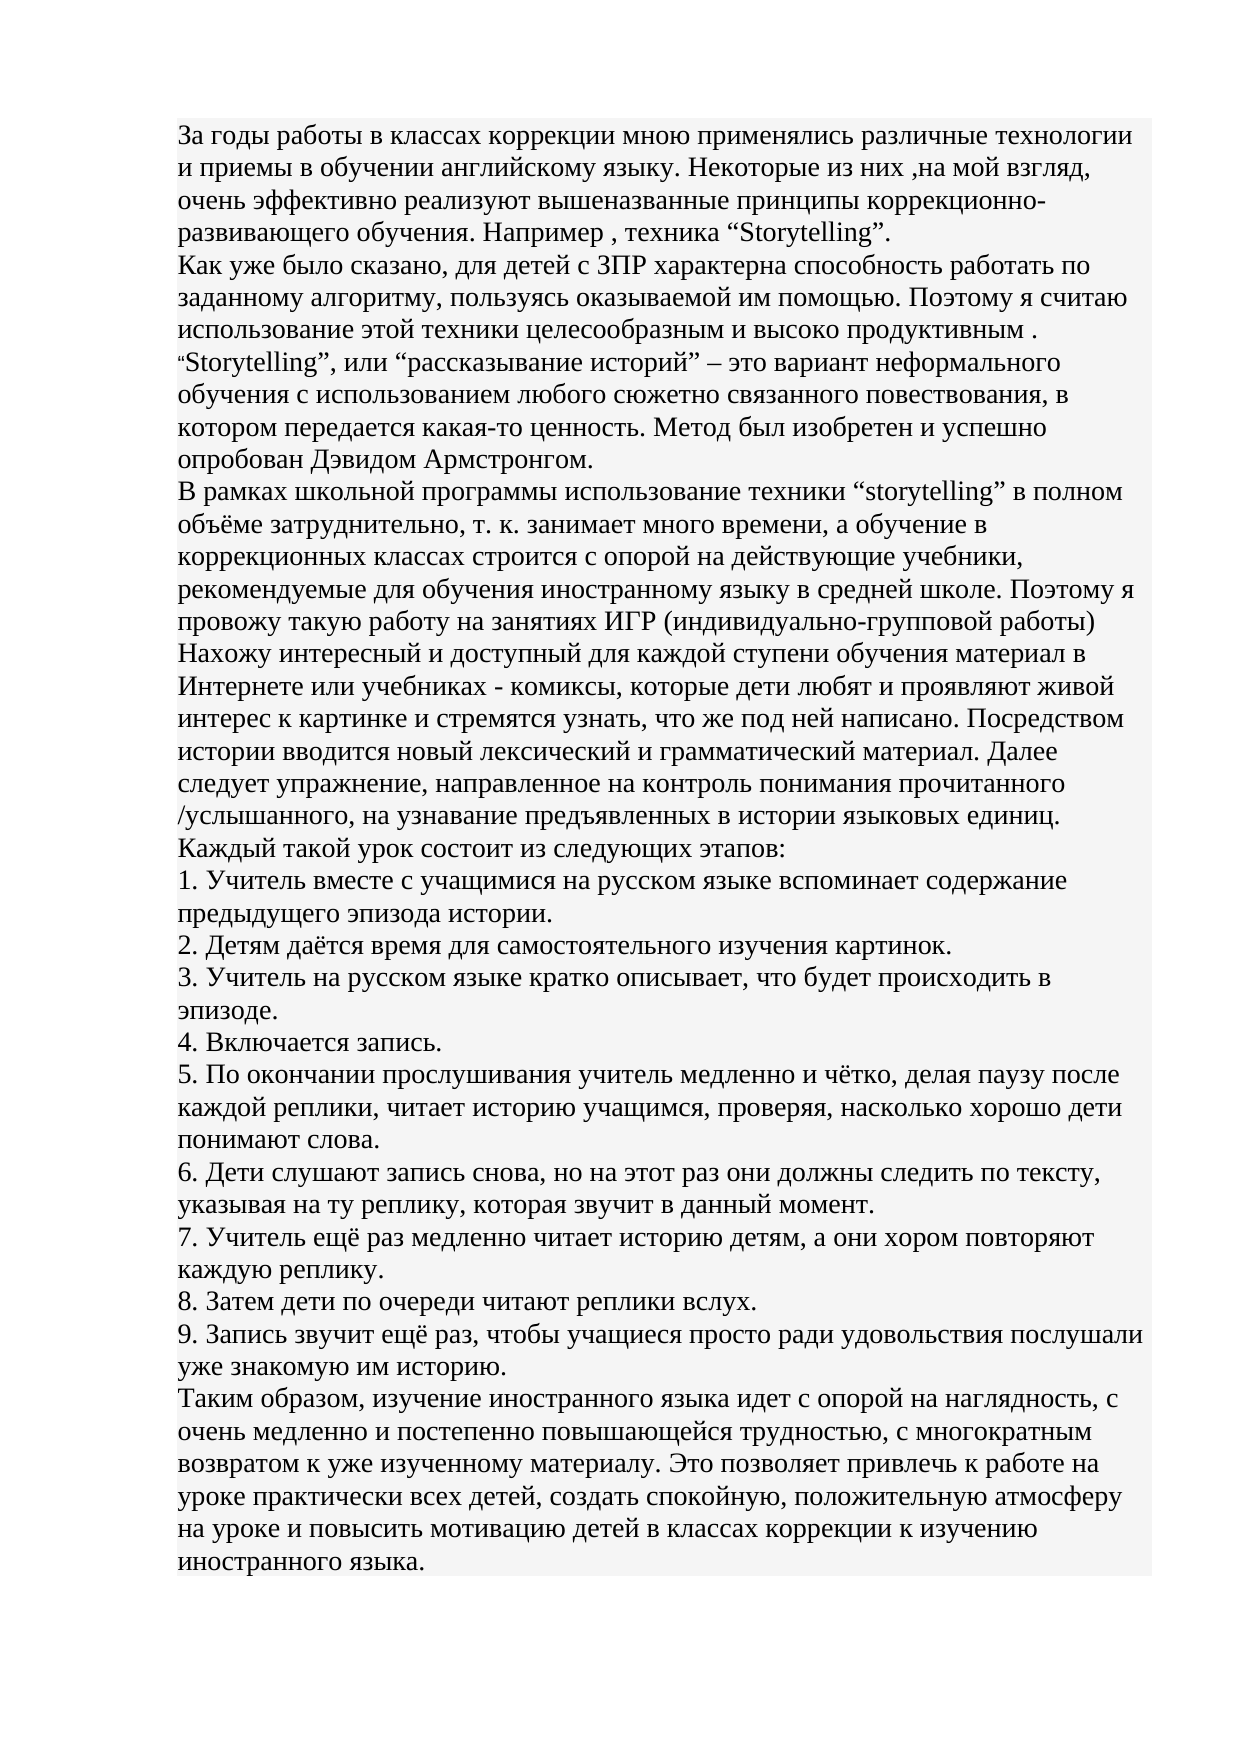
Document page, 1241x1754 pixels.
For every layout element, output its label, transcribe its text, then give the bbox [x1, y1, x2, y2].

text Каждый такой урок состоит из следующих этапов: [177, 831, 1152, 863]
text В рамках школьной программы использование техники “storytelling” в полном объёме затруднительно, т. к. занимает много времени, а обучение в коррекционных классах строится с опорой на действующие учебники, рекомендуемые для обучения иностранному языку в средней школе. Поэтому я провожу такую работу на занятиях ИГР (индивидуально-групповой работы) Нахожу интересный и доступный для каждой ступени обучения материал в Интернете или учебниках - комиксы, которые дети любят и проявляют живой интерес к картинке и стремятся узнать, что же под ней написано. Посредством истории вводится новый лексический и грамматический материал. Далее следует упражнение, направленное на контроль понимания прочитанного /услышанного, на узнавание предъявленных в истории языковых единиц. [177, 474, 1152, 831]
text Таким образом, изучение иностранного языка идет с опорой на наглядность, с очень медленно и постепенно повышающейся трудностью, с многократным возвратом к уже изученному материалу. Это позволяет привлечь к работе на уроке практически всех детей, создать спокойную, положительную атмосферу на уроке и повысить мотивацию детей в классах коррекции к изучению иностранного языка. [177, 1382, 1152, 1576]
text “Storytelling”, или “рассказывание историй” – это вариант неформального обучения с использованием любого сюжетно связанного повествования, в котором передается какая-то ценность. Метод был изобретен и успешно опробован Дэвидом Армстронгом. [177, 345, 1152, 474]
text 3. Учитель на русском языке кратко описывает, что будет происходить в эпизоде. [177, 960, 1152, 1025]
text 9. Запись звучит ещё раз, чтобы учащиеся просто ради удовольствия послушали уже знакомую им историю. [177, 1317, 1152, 1382]
text Как уже было сказано, для детей с ЗПР характерна способность работать по заданному алгоритму, пользуясь оказываемой им помощью. Поэтому я считаю использование этой техники целесообразным и высоко продуктивным . [177, 248, 1152, 345]
text 7. Учитель ещё раз медленно читает историю детям, а они хором повторяют каждую реплику. [177, 1219, 1152, 1284]
text 4. Включается запись. [177, 1025, 1152, 1058]
text 2. Детям даётся время для самостоятельного изучения картинок. [177, 928, 1152, 960]
text За годы работы в классах коррекции мною применялись различные технологии и приемы в обучении английскому языку. Некоторые из них ,на мой взгляд, очень эффективно реализуют вышеназванные принципы коррекционно-развивающего обучения. Например , техника “Storytelling”. [177, 118, 1152, 248]
text 5. По окончании прослушивания учитель медленно и чётко, делая паузу после каждой реплики, читает историю учащимся, проверяя, насколько хорошо дети понимают слова. [177, 1058, 1152, 1155]
text 8. Затем дети по очереди читают реплики вслух. [177, 1284, 1152, 1317]
text 6. Дети слушают запись снова, но на этот раз они должны следить по тексту, указывая на ту реплику, которая звучит в данный момент. [177, 1155, 1152, 1219]
text 1. Учитель вместе с учащимися на русском языке вспоминает содержание предыдущего эпизода истории. [177, 863, 1152, 928]
